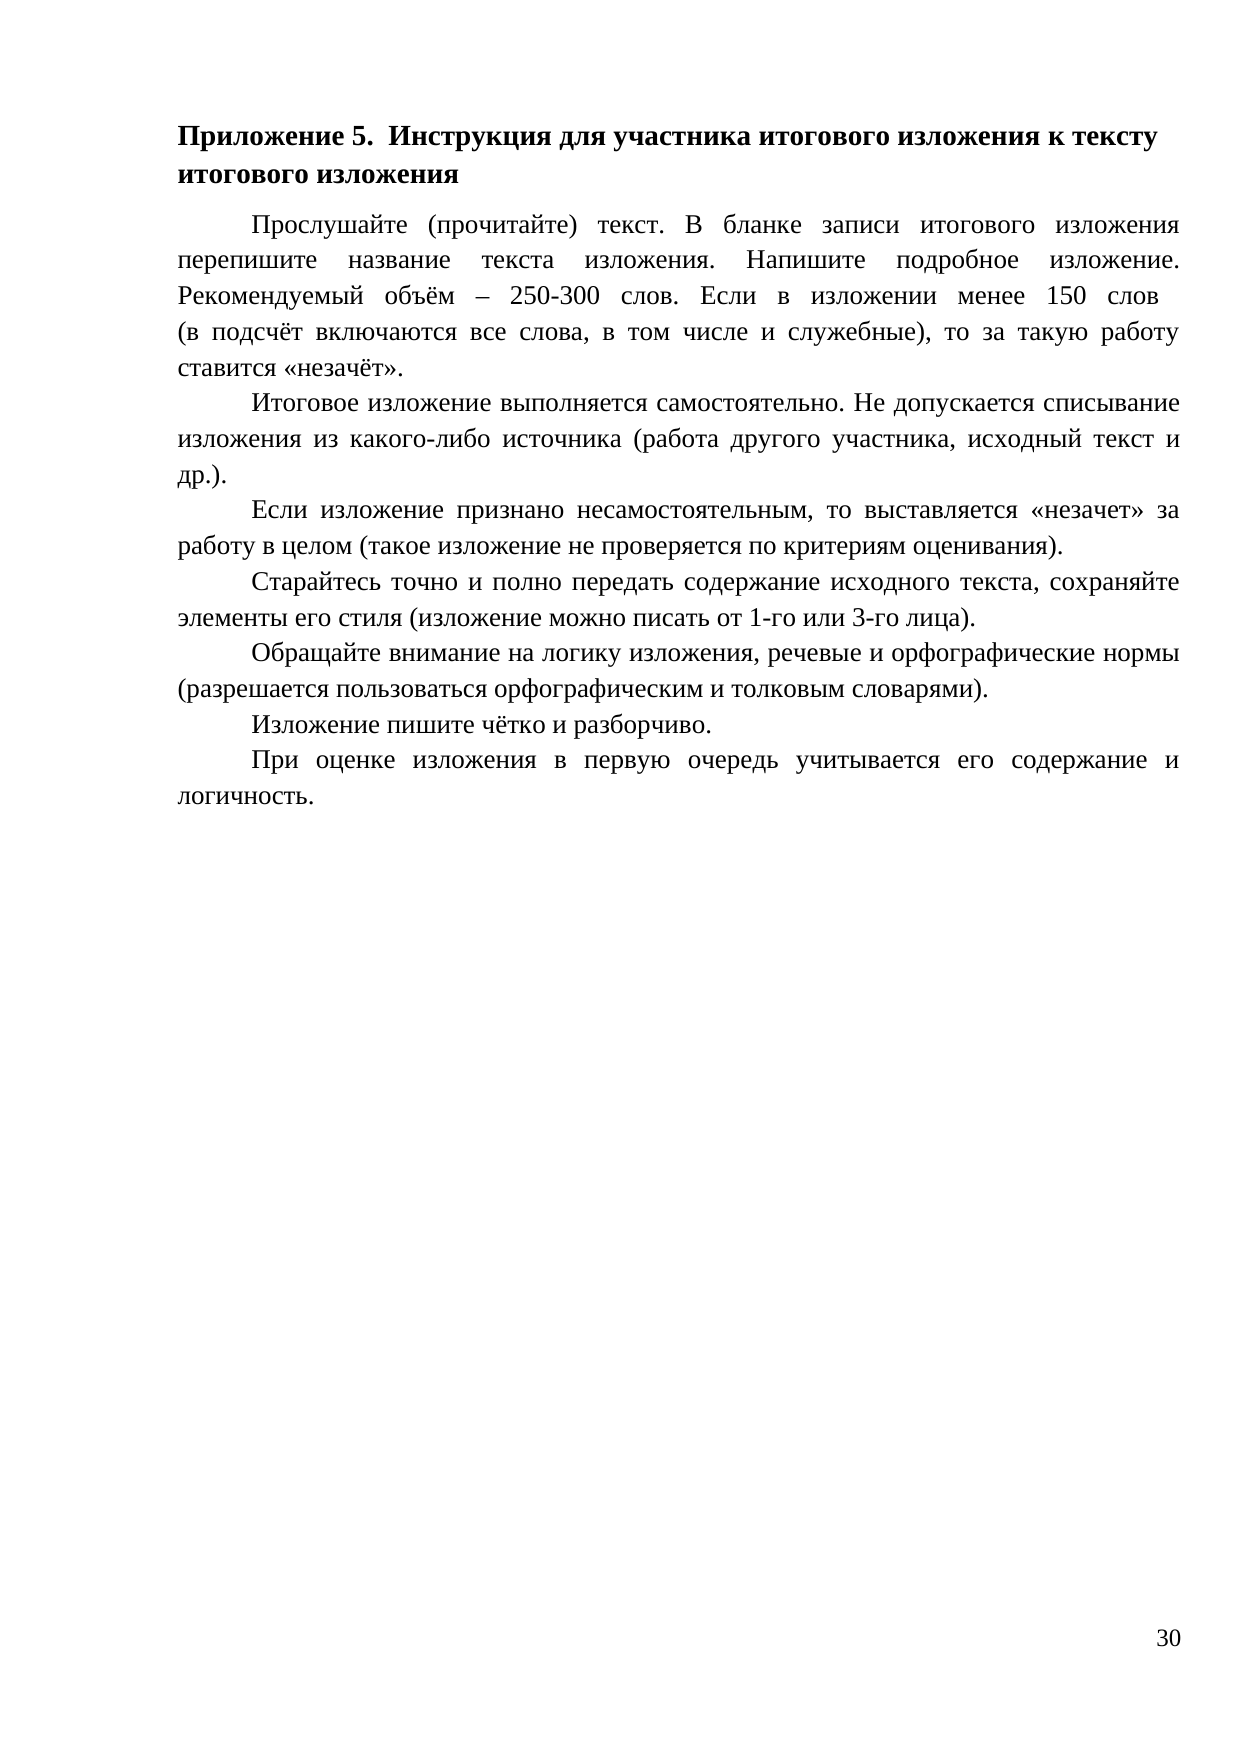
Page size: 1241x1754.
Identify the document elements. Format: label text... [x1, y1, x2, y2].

text Обращайте внимание на логику изложения, речевые и орфографические нормы (разрешается пользоваться орфографическим и толковым словарями). [177, 636, 1181, 703]
text При оценке изложения в первую очередь учитывается его содержание и логичность. [177, 744, 1181, 811]
text Старайтесь точно и полно передать содержание исходного текста, сохраняйте элементы его стиля (изложение можно писать от 1-го или 3-го лица). [177, 565, 1181, 632]
text Изложение пишите чётко и разборчиво. [177, 708, 1181, 739]
subtitle Приложение 5. Инструкция для участника итогового изложения к тексту итогового изложения [177, 118, 1181, 190]
text Итоговое изложение выполняется самостоятельно. Не допускается списывание изложения из какого-либо источника (работа другого участника, исходный текст и др.). [177, 386, 1181, 489]
text Прослушайте (прочитайте) текст. В бланке записи итогового изложения перепишите название текста изложения. Напишите подробное изложение. Рекомендуемый объём – 250-300 слов. Если в изложении менее 150 слов (в подсчёт включаются все слова, в том числе и служебные), то за такую работу ставится «незачёт». [177, 208, 1181, 382]
text Если изложение признано несамостоятельным, то выставляется «незачет» за работу в целом (такое изложение не проверяется по критериям оценивания). [177, 493, 1181, 560]
